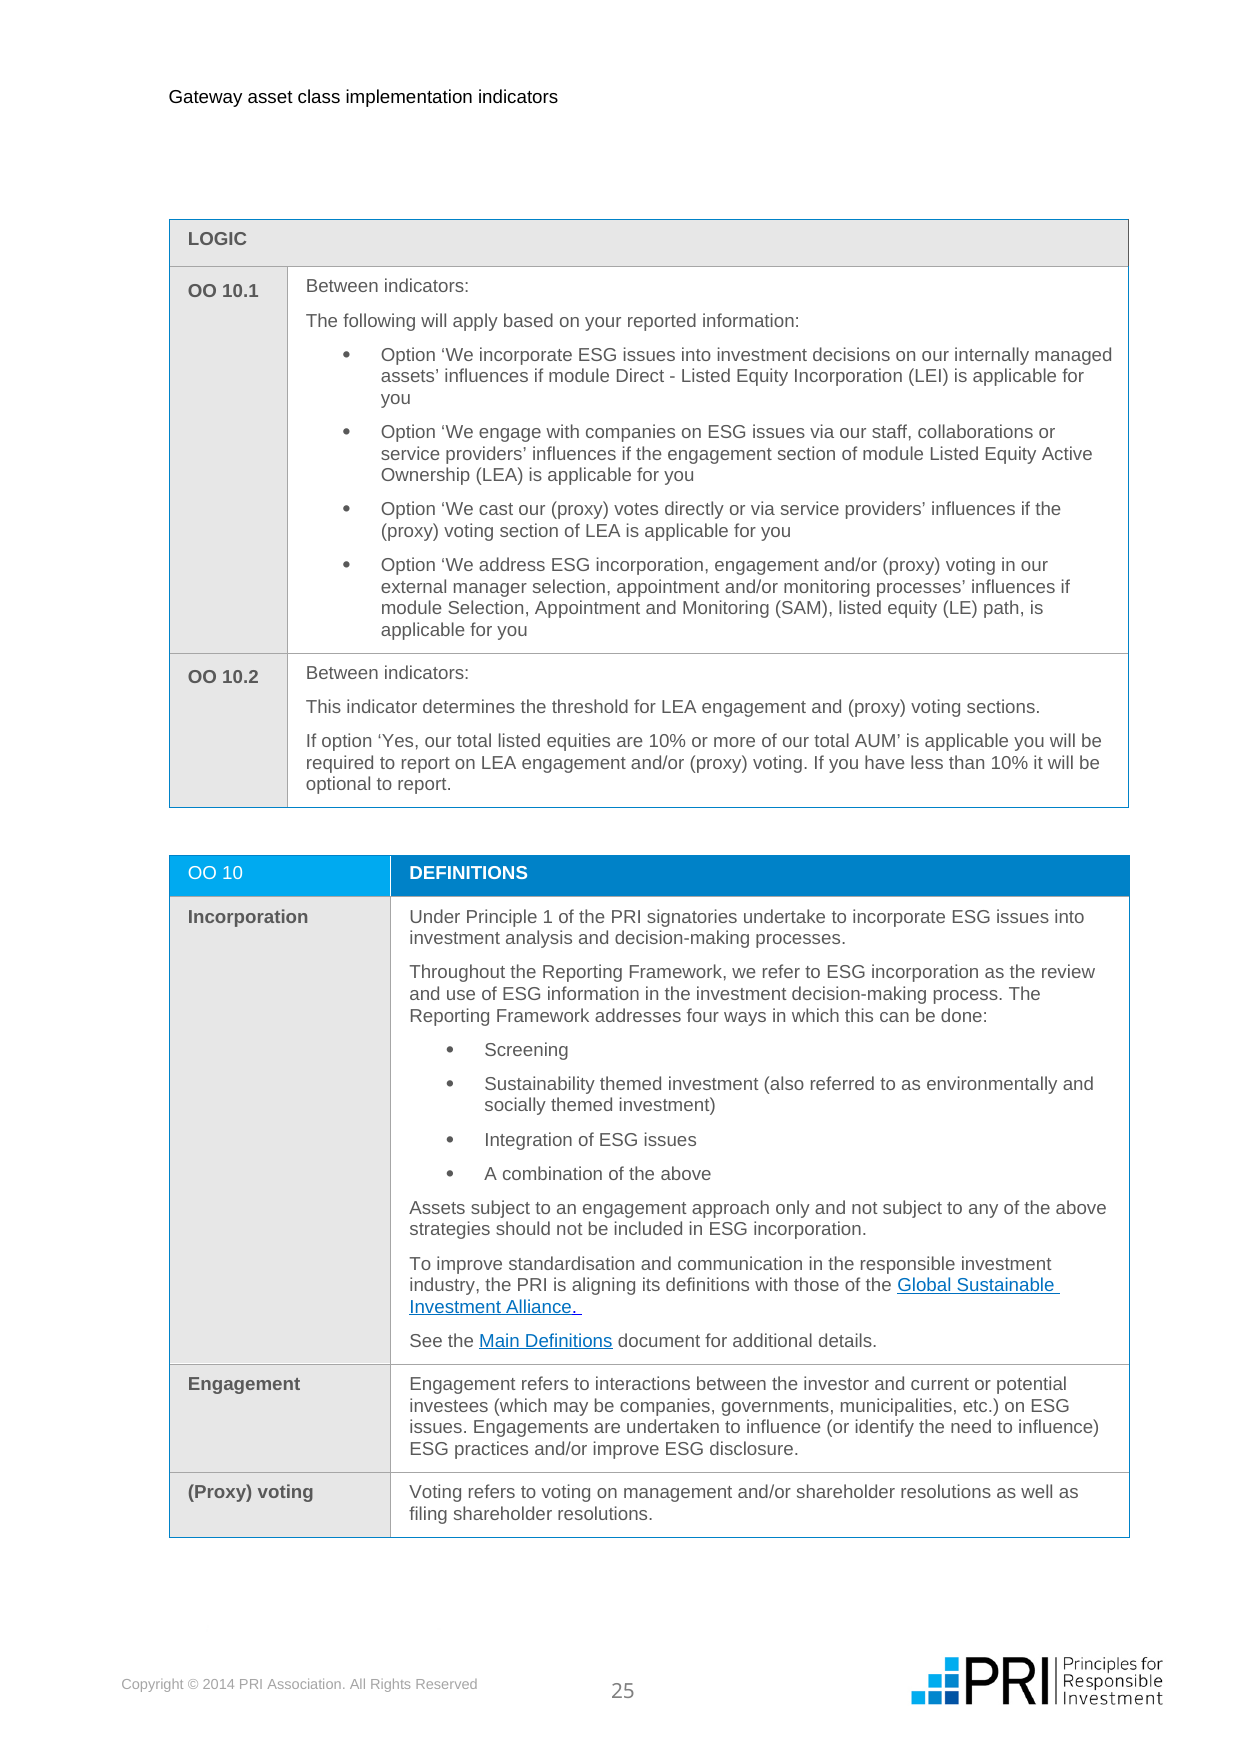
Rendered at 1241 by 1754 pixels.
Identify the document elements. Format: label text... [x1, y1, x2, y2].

table_cell Between indicators: This indicator determines the threshold for LEA engagement and (proxy) voting sections. If option ‘Yes, our total listed equities are 10% or more of our total AUM’ is applicable you will be required to report on LEA engagement and/or (proxy) voting. If you have less than 10% it will be optional to report. [288, 654, 1128, 807]
picture [0, 1561, 1241, 1754]
table_cell Incorporation [170, 897, 390, 1363]
table_cell Under Principle 1 of the PRI signatories undertake to incorporate ESG issues into investment analysis and decision-making processes. Throughout the Reporting Framework, we refer to ESG incorporation as the review and use of ESG information in the investment decision-making process. The Reporting Framework addresses four ways in which this can be done: Screening Sustainability themed investment (also referred to as environmentally and socially themed investment) Integration of ESG issues A combination of the above Assets subject to an engagement approach only and not subject to any of the above strategies should not be included in ESG incorporation. To improve standardisation and communication in the responsible investment industry, the PRI is aligning its definitions with those of the Global Sustainable Investment Alliance. See the Main Definitions document for additional details. [391, 897, 1129, 1363]
table_cell Voting refers to voting on management and/or shareholder resolutions as well as filing shareholder resolutions. [391, 1473, 1129, 1537]
table_cell Engagement [170, 1365, 390, 1472]
table_cell Between indicators: The following will apply based on your reported information: Option ‘We incorporate ESG issues into investment decisions on our internally managed assets’ influences if module Direct - Listed Equity Incorporation (LEI) is applicable for you Option ‘We engage with companies on ESG issues via our staff, collaborations or service providers’ influences if the engagement section of module Listed Equity Active Ownership (LEA) is applicable for you Option ‘We cast our (proxy) votes directly or via service providers’ influences if the (proxy) voting section of LEA is applicable for you Option ‘We address ESG incorporation, engagement and/or (proxy) voting in our external manager selection, appointment and/or monitoring processes’ influences if module Selection, Appointment and Monitoring (SAM), listed equity (LE) path, is applicable for you [288, 267, 1128, 653]
table_cell OO 10.1 [170, 267, 287, 653]
table_cell Engagement refers to interactions between the investor and current or potential investees (which may be companies, governments, municipalities, etc.) on ESG issues. Engagements are undertaken to influence (or identify the need to influence) ESG practices and/or improve ESG disclosure. [391, 1365, 1129, 1472]
table_cell (Proxy) voting [170, 1473, 390, 1537]
table_header LOGIC [170, 220, 1128, 266]
table_header OO 10 [170, 856, 390, 896]
table_header DEFINITIONS [391, 856, 1129, 896]
table_cell OO 10.2 [170, 654, 287, 807]
